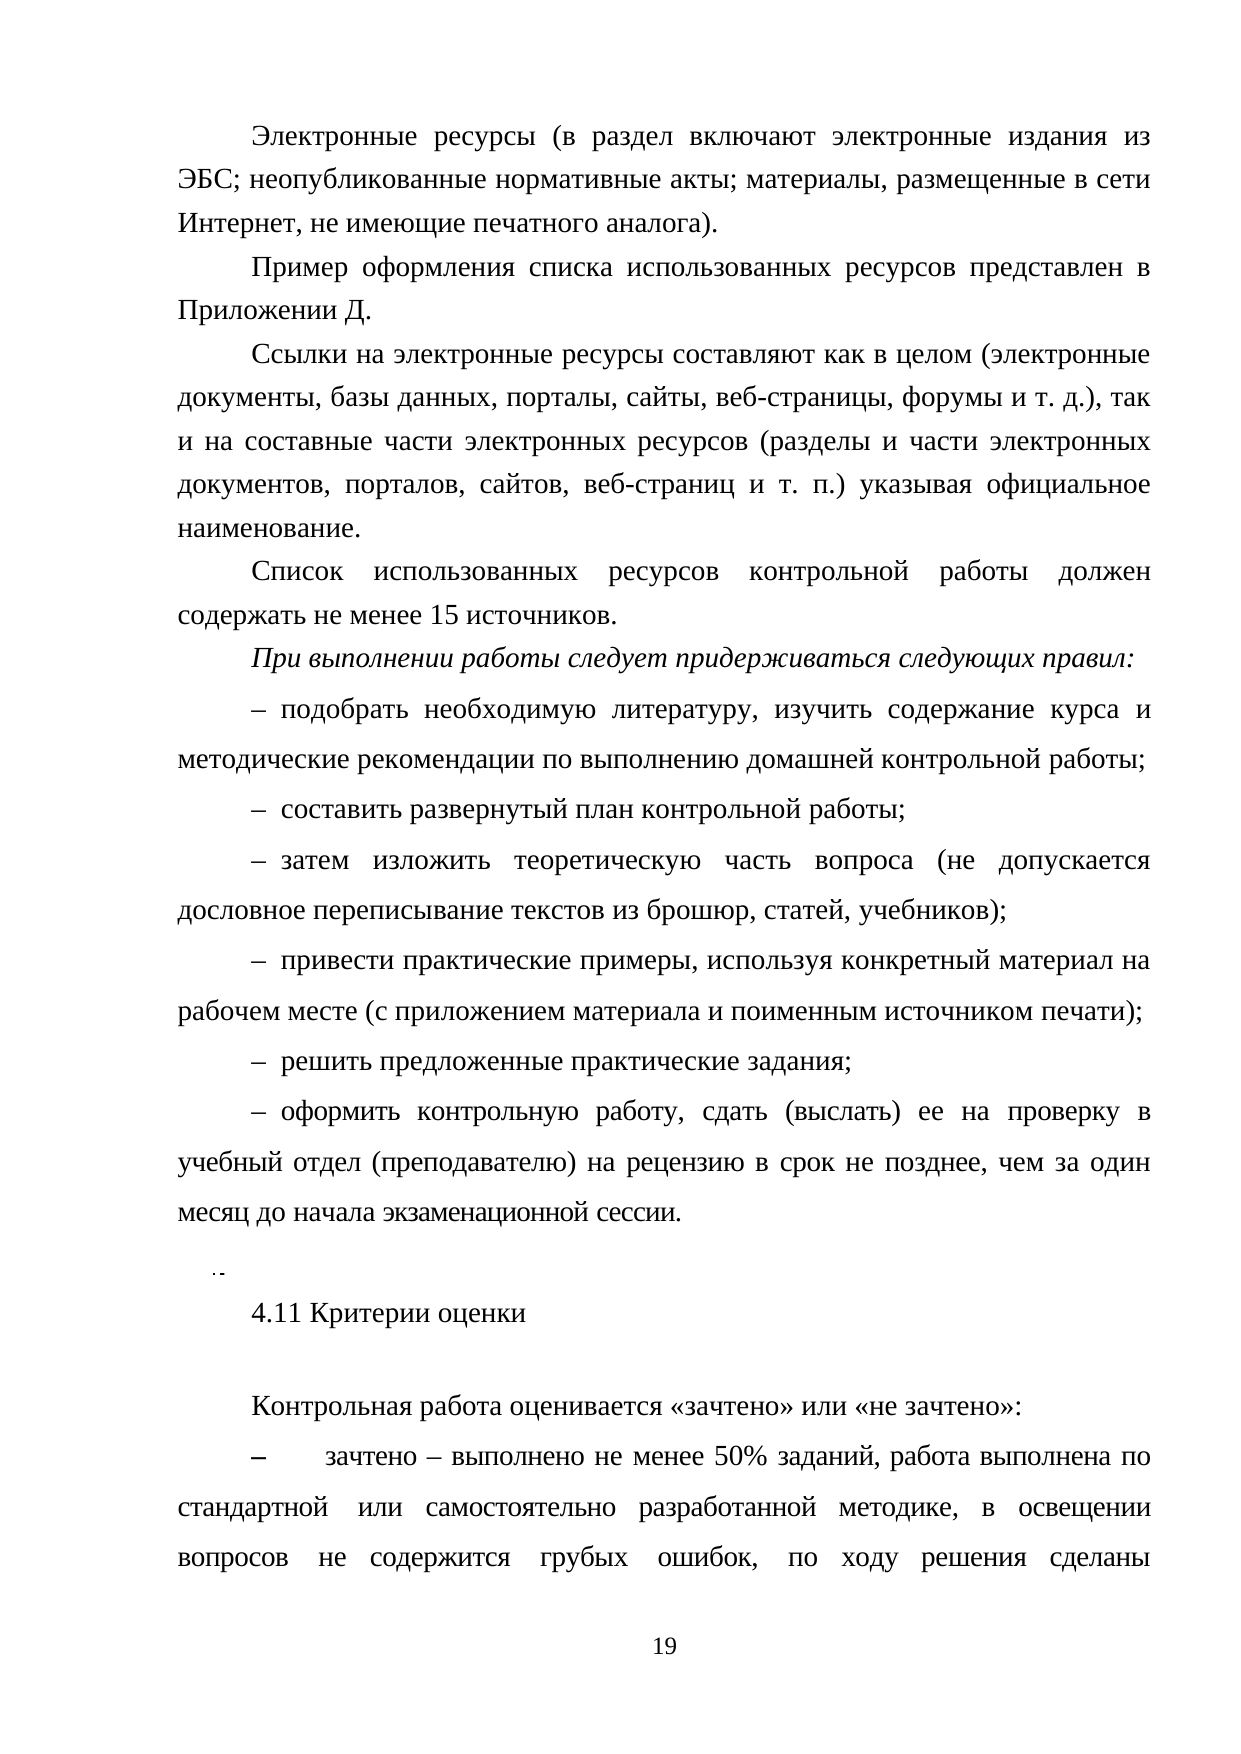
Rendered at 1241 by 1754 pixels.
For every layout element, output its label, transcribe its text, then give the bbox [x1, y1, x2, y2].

text При выполнении работы следует придерживаться следующих правил: [177, 641, 1151, 674]
list решить предложенные практические задания; [177, 1043, 1151, 1077]
text Пример оформления списка использованных ресурсов представлен в Приложении Д. [177, 249, 1152, 326]
text Ссылки на электронные ресурсы составляют как в целом (электронные документы, базы данных, порталы, сайты, веб-страницы, форумы и т. д.), так и на составные части электронных ресурсов (разделы и части электронных документов, порталов, сайтов, веб-страниц и т. п.) указывая официальное наименование. [177, 336, 1152, 543]
list подобрать необходимую литературу, изучить содержание курса и методические рекомендации по выполнению домашней контрольной работы; [177, 691, 1151, 775]
text Контрольная работа оценивается «зачтено» или «не зачтено»: [177, 1388, 1151, 1422]
list составить развернутый план контрольной работы; [177, 792, 1151, 825]
text Список использованных ресурсов контрольной работы должен содержать не менее 15 источников. [177, 553, 1152, 631]
list привести практические примеры, используя конкретный материал на рабочем месте (с приложением материала и поименным источником печати); [177, 942, 1151, 1026]
list затем изложить теоретическую часть вопроса (не допускается дословное переписывание текстов из брошюр, статей, учебников); [177, 842, 1151, 926]
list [177, 1438, 1151, 1573]
list оформить контрольную работу, сдать (выслать) ее на проверку в учебный отдел (преподавателю) на рецензию в срок не позднее, чем за один месяц до начала экзаменационной сессии. [177, 1093, 1151, 1228]
subtitle 4.11 Критерии оценки [251, 1295, 1151, 1328]
text Электронные ресурсы (в раздел включают электронные издания из ЭБС; неопубликованные нормативные акты; материалы, размещенные в сети Интернет, не имеющие печатного аналога). [177, 118, 1152, 239]
